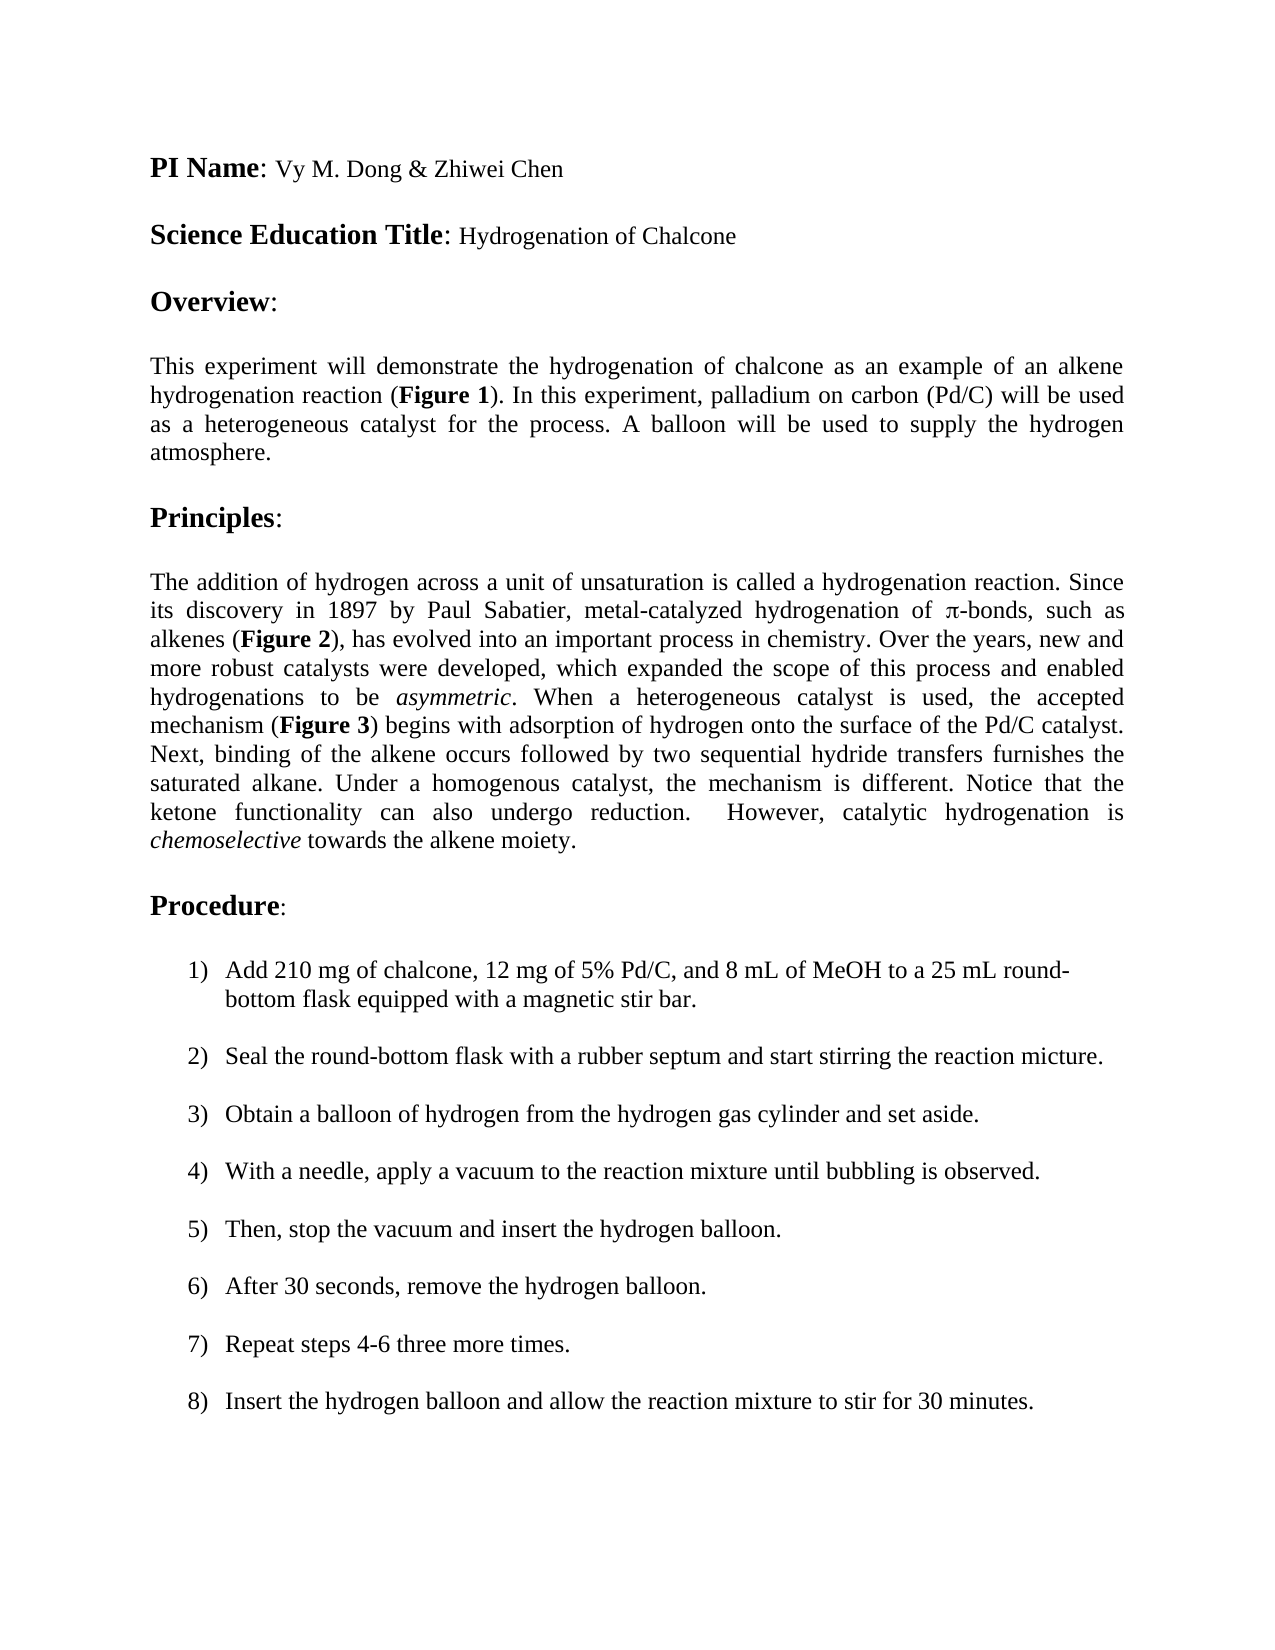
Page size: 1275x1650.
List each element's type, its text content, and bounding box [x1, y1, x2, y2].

list Insert the hydrogen balloon and allow the reaction mixture to stir for 30 minutes. [187, 1386, 1125, 1415]
list With a needle, apply a vacuum to the reaction mixture until bubbling is observed. [187, 1156, 1125, 1185]
text Procedure: [150, 888, 1125, 921]
list Then, stop the vacuum and insert the hydrogen balloon. [187, 1214, 1125, 1242]
text Science Education Title: Hydrogenation of Chalcone [150, 217, 1125, 251]
text Principles: [150, 500, 1125, 533]
list Repeat steps 4-6 three more times. [187, 1329, 1125, 1357]
text PI Name: Vy M. Dong & Zhiwei Chen [150, 150, 1125, 183]
list After 30 seconds, remove the hydrogen balloon. [187, 1271, 1125, 1300]
list Obtain a balloon of hydrogen from the hydrogen gas cylinder and set aside. [187, 1099, 1125, 1127]
text This experiment will demonstrate the hydrogenation of chalcone as an example of an alkene hydrogenation reaction (Figure 1). In this experiment, palladium on carbon (Pd/C) will be used as a heterogeneous catalyst for the process. A balloon will be used to supply the hydrogen atmosphere. [150, 351, 1125, 466]
list Seal the round-bottom flask with a rubber septum and start stirring the reaction micture. [187, 1041, 1125, 1070]
text Overview: [150, 284, 1125, 318]
list Add 210 mg of chalcone, 12 mg of 5% Pd/C, and 8 mL of MeOH to a 25 mL round-bottom flask equipped with a magnetic stir bar. [187, 955, 1125, 1012]
text The addition of hydrogen across a unit of unsaturation is called a hydrogenation reaction. Since its discovery in 1897 by Paul Sabatier, metal-catalyzed hydrogenation of -bonds, such as alkenes (Figure 2), has evolved into an important process in chemistry. Over the years, new and more robust catalysts were developed, which expanded the scope of this process and enabled hydrogenations to be asymmetric. When a heterogeneous catalyst is used, the accepted mechanism (Figure 3) begins with adsorption of hydrogen onto the surface of the Pd/C catalyst. Next, binding of the alkene occurs followed by two sequential hydride transfers furnishes the saturated alkane. Under a homogenous catalyst, the mechanism is different. Notice that the ketone functionality can also undergo reduction. However, catalytic hydrogenation is chemoselective towards the alkene moiety. [150, 567, 1125, 854]
